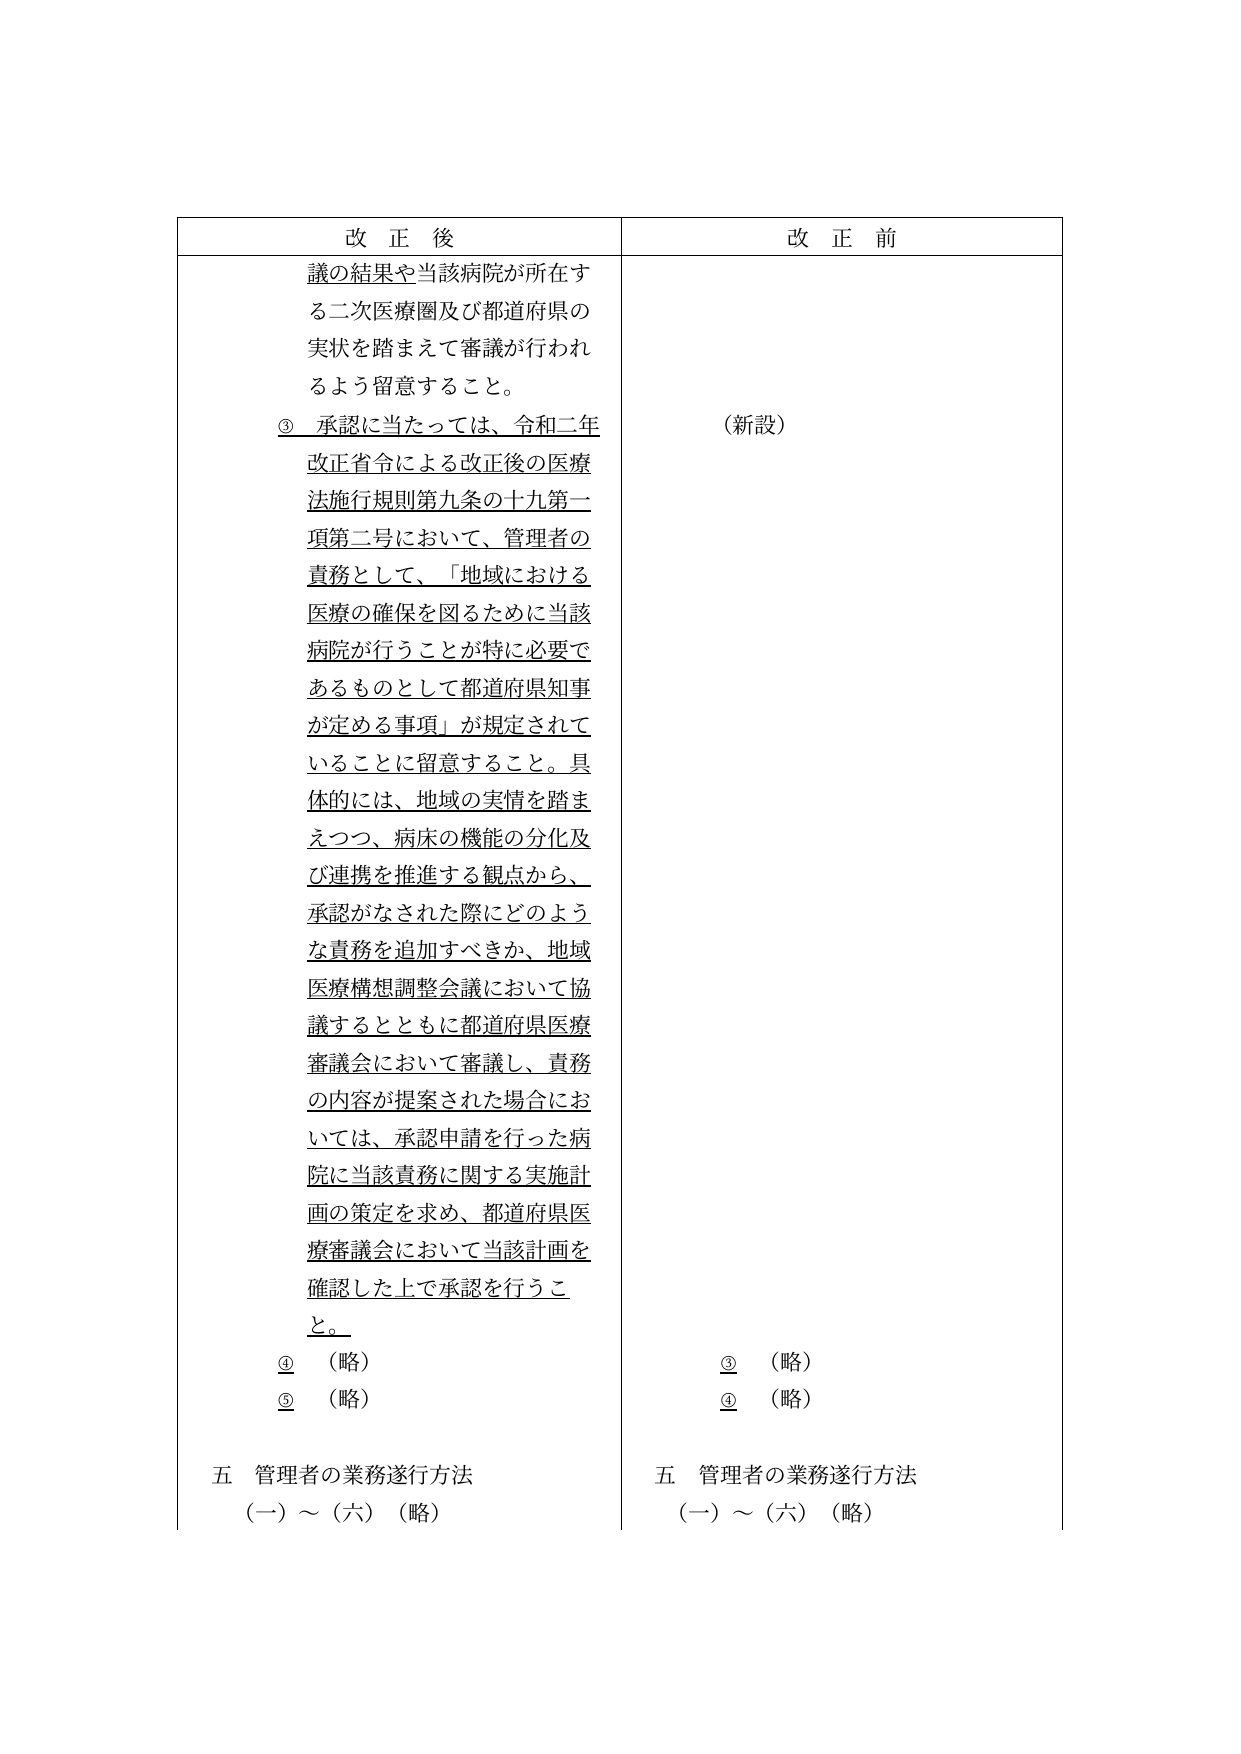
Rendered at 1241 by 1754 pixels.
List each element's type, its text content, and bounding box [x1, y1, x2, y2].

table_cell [178, 256, 621, 1455]
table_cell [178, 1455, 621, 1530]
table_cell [622, 256, 1062, 1455]
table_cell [622, 1455, 1062, 1530]
table_header 改 正 後 [178, 218, 621, 255]
table_header 改 正 前 [622, 218, 1062, 255]
